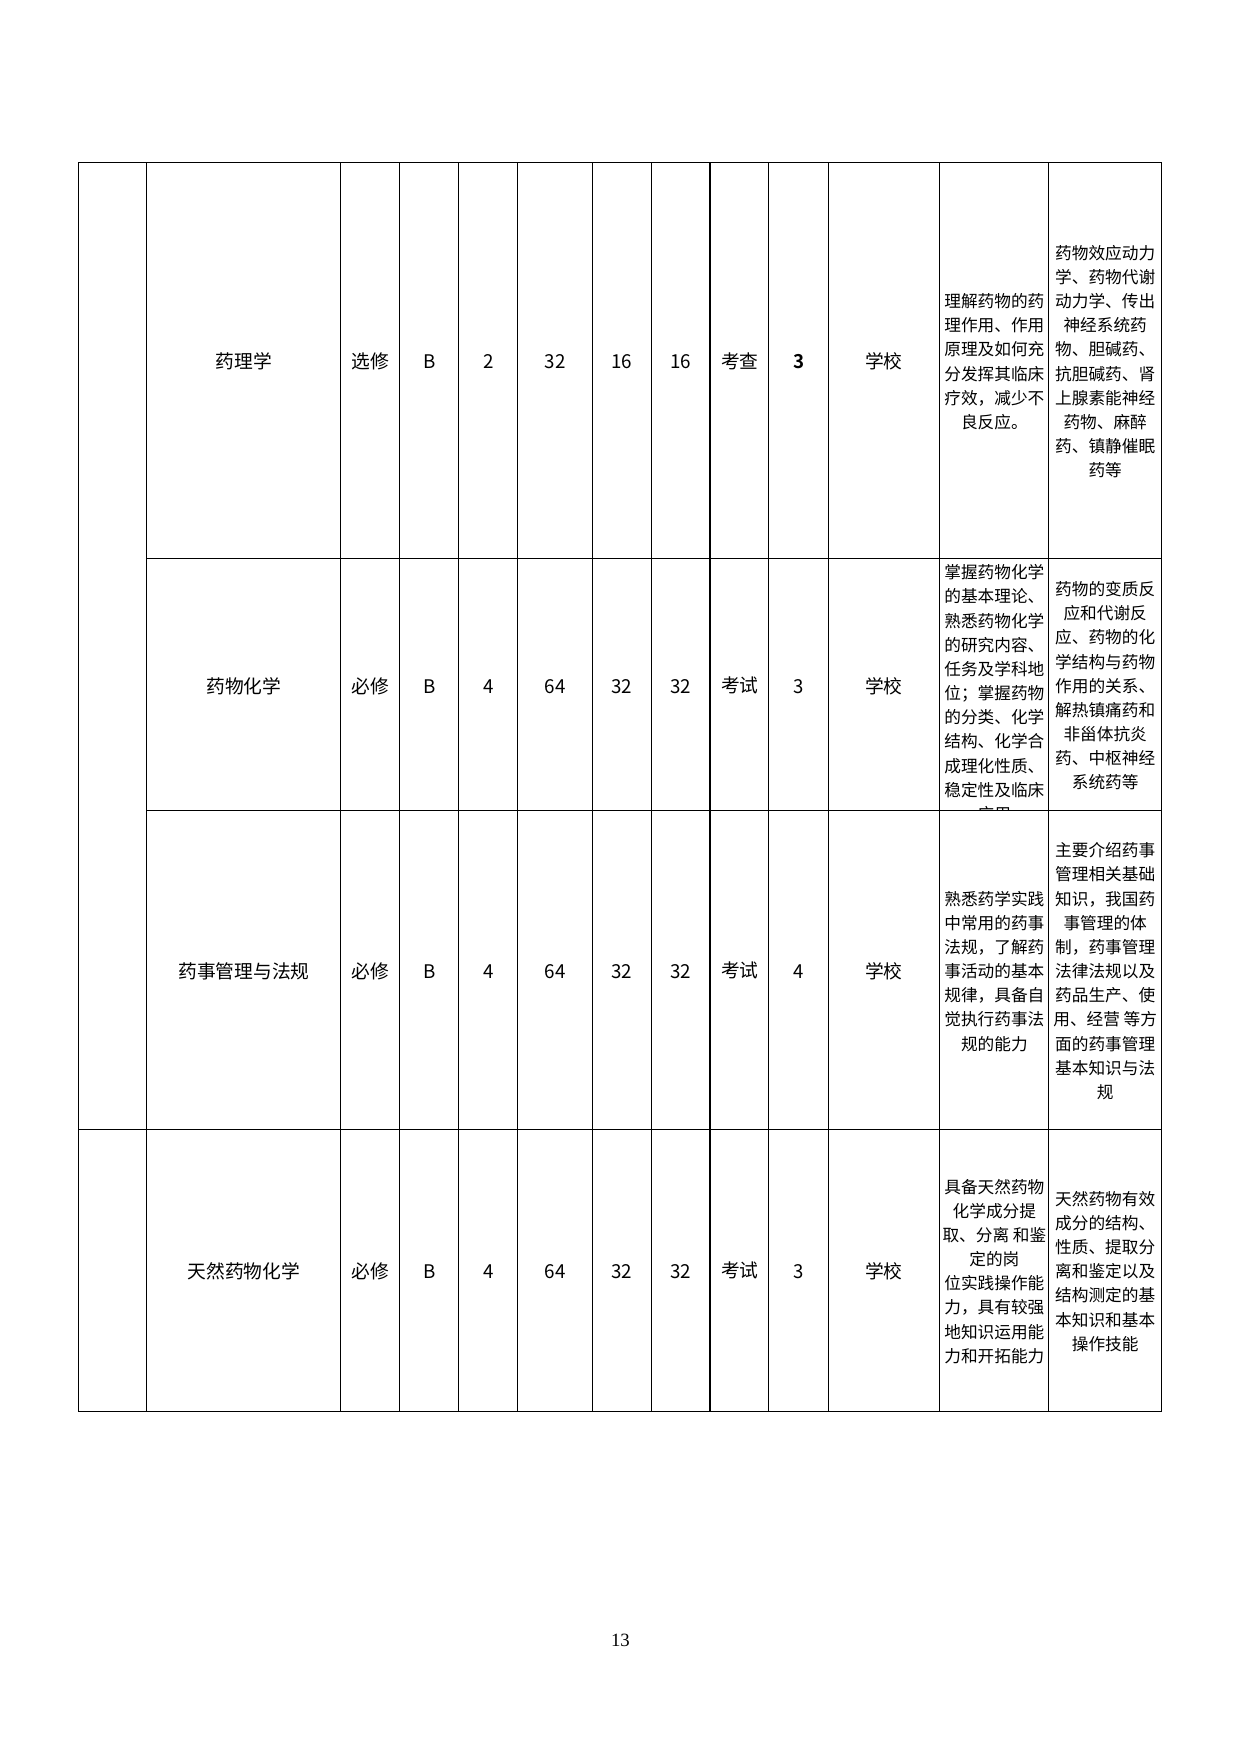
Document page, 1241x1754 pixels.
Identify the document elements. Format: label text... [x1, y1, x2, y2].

table_cell 64 [518, 559, 592, 810]
table_cell [79, 1130, 146, 1411]
table_cell 天然药物有效成分的结构、性质、提取分离和鉴定以及结构测定的基本知识和基本 操作技能 [1049, 1130, 1161, 1411]
table_cell B [400, 163, 458, 558]
table_cell 必修 [341, 811, 399, 1129]
table_cell 32 [593, 811, 651, 1129]
table_cell 16 [652, 163, 709, 558]
table_cell 2 [459, 163, 517, 558]
table_cell 学校 [829, 163, 939, 558]
table_cell 必修 [341, 1130, 399, 1411]
table_cell 药物效应动力学、药物代谢动力学、传出神经系统药物、胆碱药、抗胆碱药、肾上腺素能神经药物、麻醉药、镇静催眠药等 [1049, 163, 1161, 558]
table_cell 32 [652, 559, 709, 810]
table_cell 考试 [711, 811, 768, 1129]
table_cell 32 [593, 559, 651, 810]
table_cell 药事管理与法规 [147, 811, 340, 1129]
table_cell 掌握药物化学的基本理论、熟悉药物化学的研究内容、任务及学科地位；掌握药物的分类、化学结构、化学合成理化性质、稳定性及临床应用 [940, 559, 1048, 810]
table_cell 3 [769, 1130, 828, 1411]
table_cell 4 [459, 811, 517, 1129]
table_cell 4 [769, 811, 828, 1129]
table_cell 考试 [711, 559, 768, 810]
table_cell 3 [769, 559, 828, 810]
table_cell 学校 [829, 1130, 939, 1411]
table_cell 主要介绍药事管理相关基础知识，我国药事管理的体制，药事管理法律法规以及药品生产、使用、经营 等方面的药事管理基本知识与法规 [1049, 811, 1161, 1129]
table_cell 学校 [829, 811, 939, 1129]
table_cell 熟悉药学实践中常用的药事法规，了解药事活动的基本规律，具备自觉执行药事法规的能力 [940, 811, 1048, 1129]
table_cell 32 [652, 1130, 709, 1411]
table_cell 4 [459, 1130, 517, 1411]
table_cell B [400, 559, 458, 810]
table_cell 学校 [829, 559, 939, 810]
table_cell 32 [593, 1130, 651, 1411]
table_cell 考查 [711, 163, 768, 558]
table_cell 选修 [341, 163, 399, 558]
table_cell 药物的变质反应和代谢反应、药物的化学结构与药物作用的关系、解热镇痛药和非甾体抗炎药、中枢神经系统药等 [1049, 559, 1161, 810]
table_cell 药理学 [147, 163, 340, 558]
table_cell 具备天然药物化学成分提取、分离 和鉴定的岗 位实践操作能力，具有较强地知识运用能力和开拓能力 [940, 1130, 1048, 1411]
table_cell 药物化学 [147, 559, 340, 810]
table_cell 32 [652, 811, 709, 1129]
table_cell B [400, 811, 458, 1129]
table_cell 32 [518, 163, 592, 558]
table_cell 必修 [341, 559, 399, 810]
table_cell 64 [518, 811, 592, 1129]
table_cell 天然药物化学 [147, 1130, 340, 1411]
table_cell 考试 [711, 1130, 768, 1411]
table_cell 4 [459, 559, 517, 810]
table_cell 3 [769, 163, 828, 558]
table_cell 64 [518, 1130, 592, 1411]
table_cell B [400, 1130, 458, 1411]
table_cell 理解药物的药理作用、作用原理及如何充分发挥其临床疗效，减少不良反应。 [940, 163, 1048, 558]
table_cell 16 [593, 163, 651, 558]
